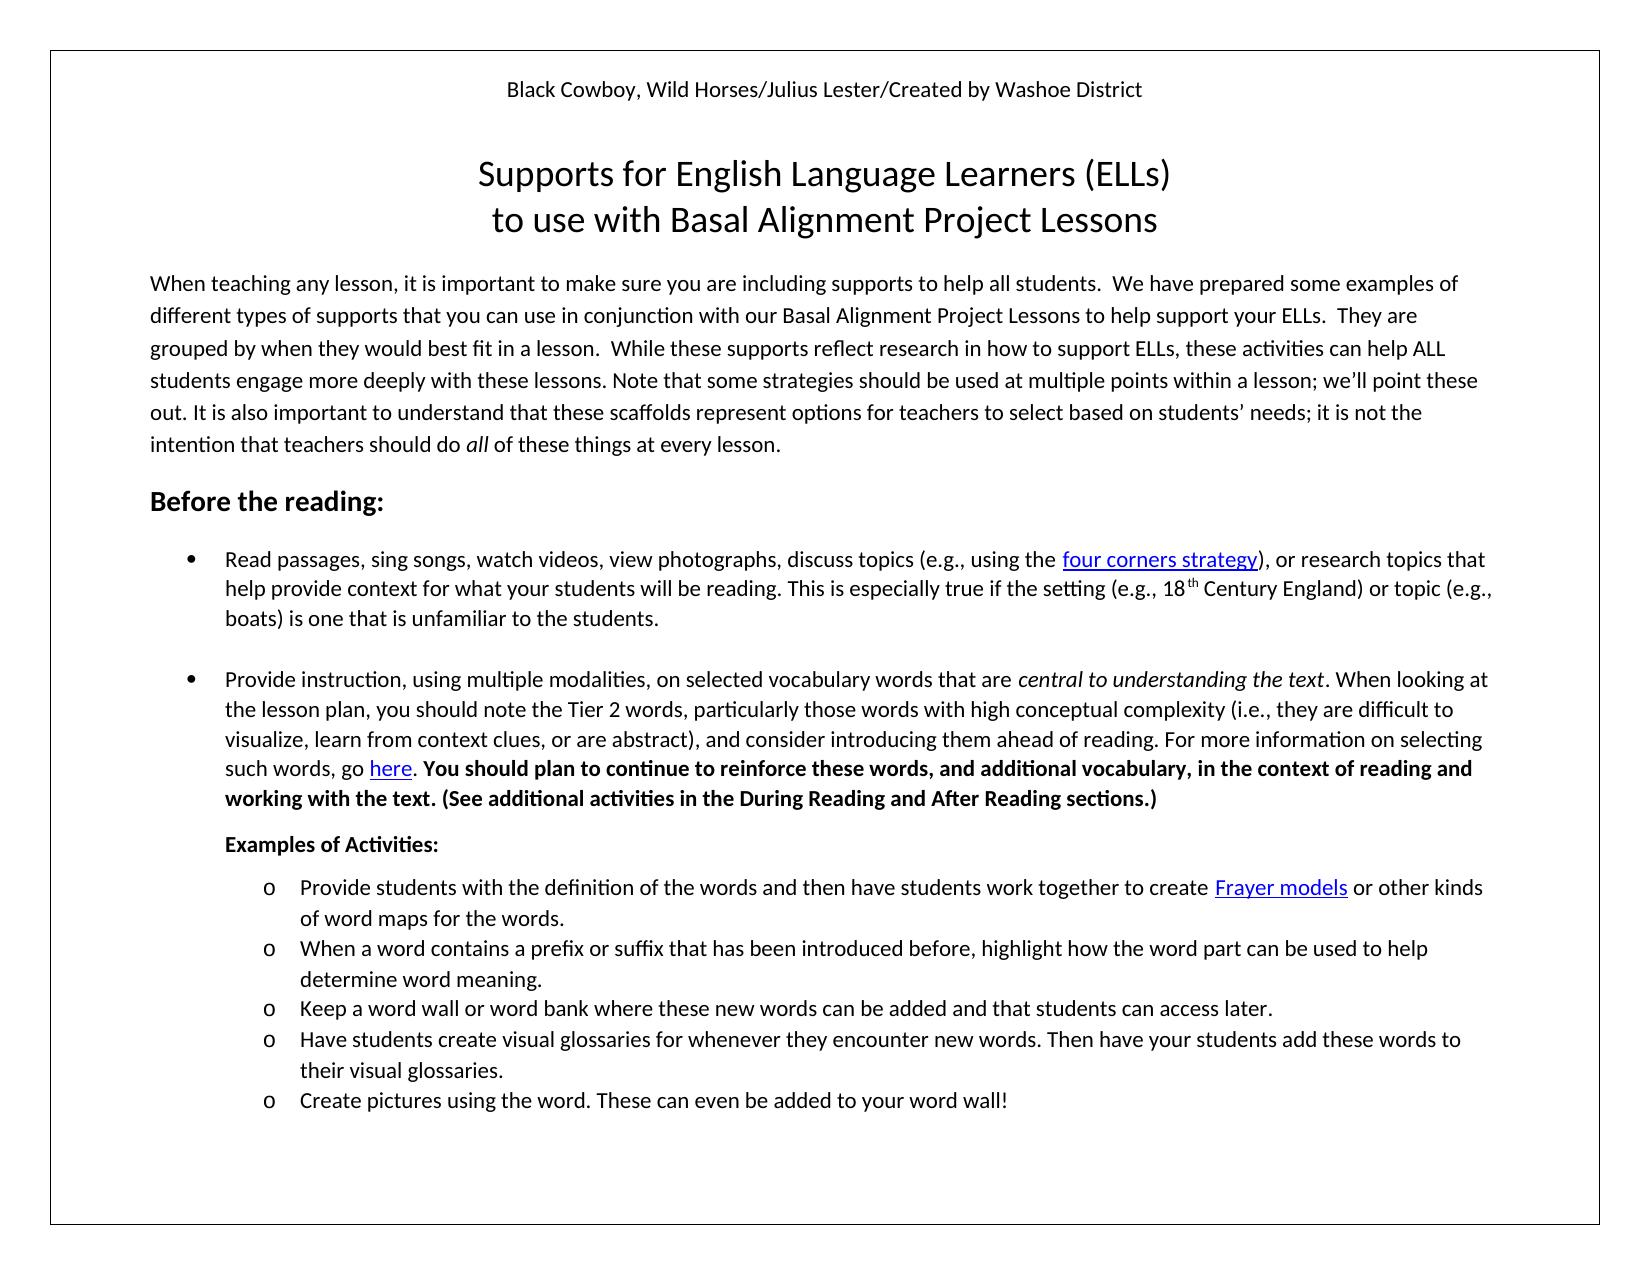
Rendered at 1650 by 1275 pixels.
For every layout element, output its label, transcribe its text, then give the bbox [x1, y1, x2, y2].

list Create pictures using the word. These can even be added to your word wall! [262, 1086, 1500, 1115]
list Have students create visual glossaries for whenever they encounter new words. Then have your students add these words to their visual glossaries. [262, 1025, 1500, 1084]
list Read passages, sing songs, watch videos, view photographs, discuss topics (e.g., using the four corners strategy), or research topics that help provide context for what your students will be reading. This is especially true if the setting (e.g., 18th Century England) or topic (e.g., boats) is one that is unfamiliar to the students. [187, 545, 1500, 632]
list When a word contains a prefix or suffix that has been introduced before, highlight how the word part can be used to help determine word meaning. [262, 934, 1500, 993]
text Examples of Activities: [150, 831, 1500, 858]
text to use with Basal Alignment Project Lessons [150, 196, 1500, 242]
text Supports for English Language Learners (ELLs) [150, 150, 1500, 196]
list Provide instruction, using multiple modalities, on selected vocabulary words that are central to understanding the text. When looking at the lesson plan, you should note the Tier 2 words, particularly those words with high conceptual complexity (i.e., they are difficult to visualize, learn from context clues, or are abstract), and consider introducing them ahead of reading. For more information on selecting such words, go here. You should plan to continue to reinforce these words, and additional vocabulary, in the context of reading and working with the text. (See additional activities in the During Reading and After Reading sections.) [187, 665, 1500, 812]
text Before the reading: [150, 483, 1500, 519]
text When teaching any lesson, it is important to make sure you are including supports to help all students. We have prepared some examples of different types of supports that you can use in conjunction with our Basal Alignment Project Lessons to help support your ELLs. They are grouped by when they would best fit in a lesson. While these supports reflect research in how to support ELLs, these activities can help ALL students engage more deeply with these lessons. Note that some strategies should be used at multiple points within a lesson; we’ll point these out. It is also important to understand that these scaffolds represent options for teachers to select based on students’ needs; it is not the intention that teachers should do all of these things at every lesson. [150, 269, 1500, 458]
list Provide students with the definition of the words and then have students work together to create Frayer models or other kinds of word maps for the words. [262, 873, 1500, 932]
list Keep a word wall or word bank where these new words can be added and that students can access later. [262, 994, 1500, 1023]
